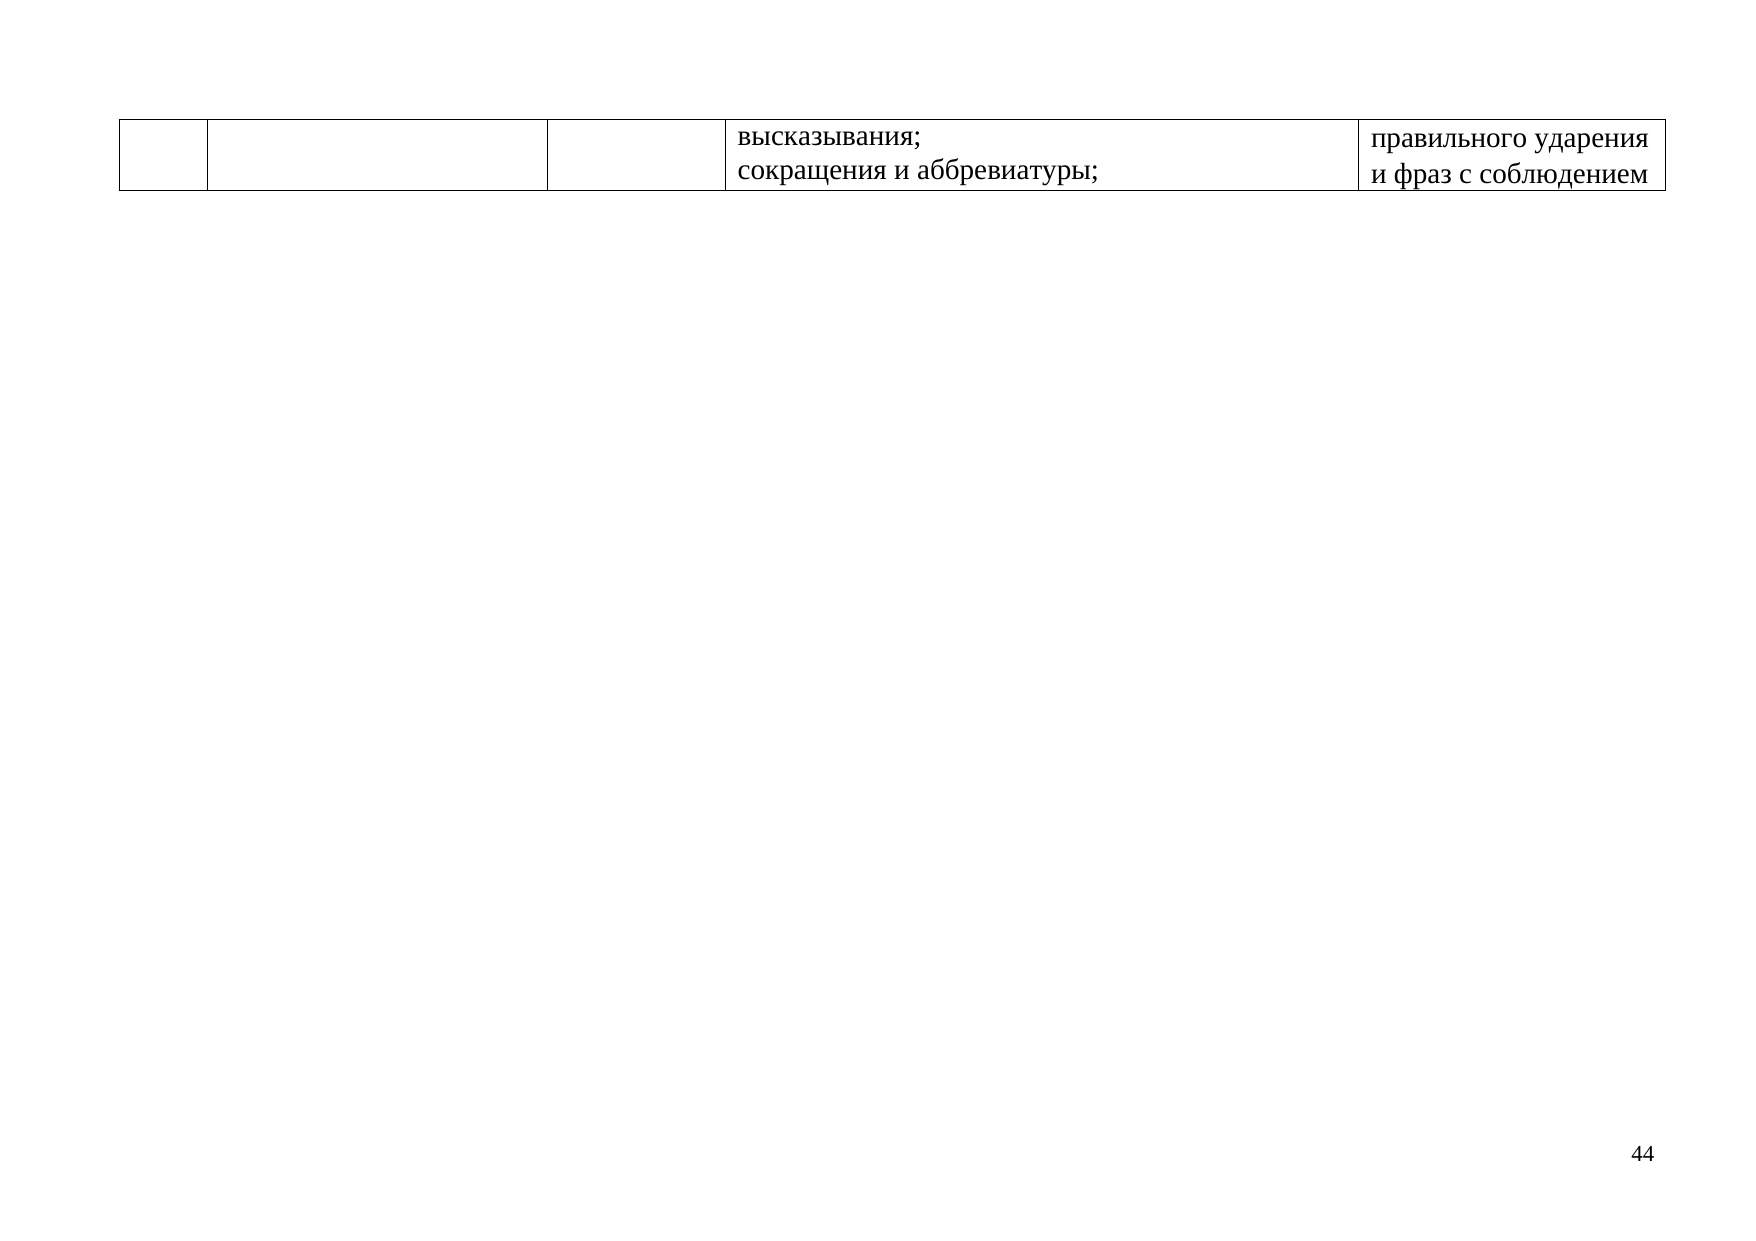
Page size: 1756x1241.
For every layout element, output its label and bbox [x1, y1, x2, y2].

table_header [726, 120, 1358, 189]
table_header [548, 120, 725, 189]
table_header [1359, 120, 1665, 189]
table_header [120, 120, 207, 189]
table_header [208, 120, 547, 189]
